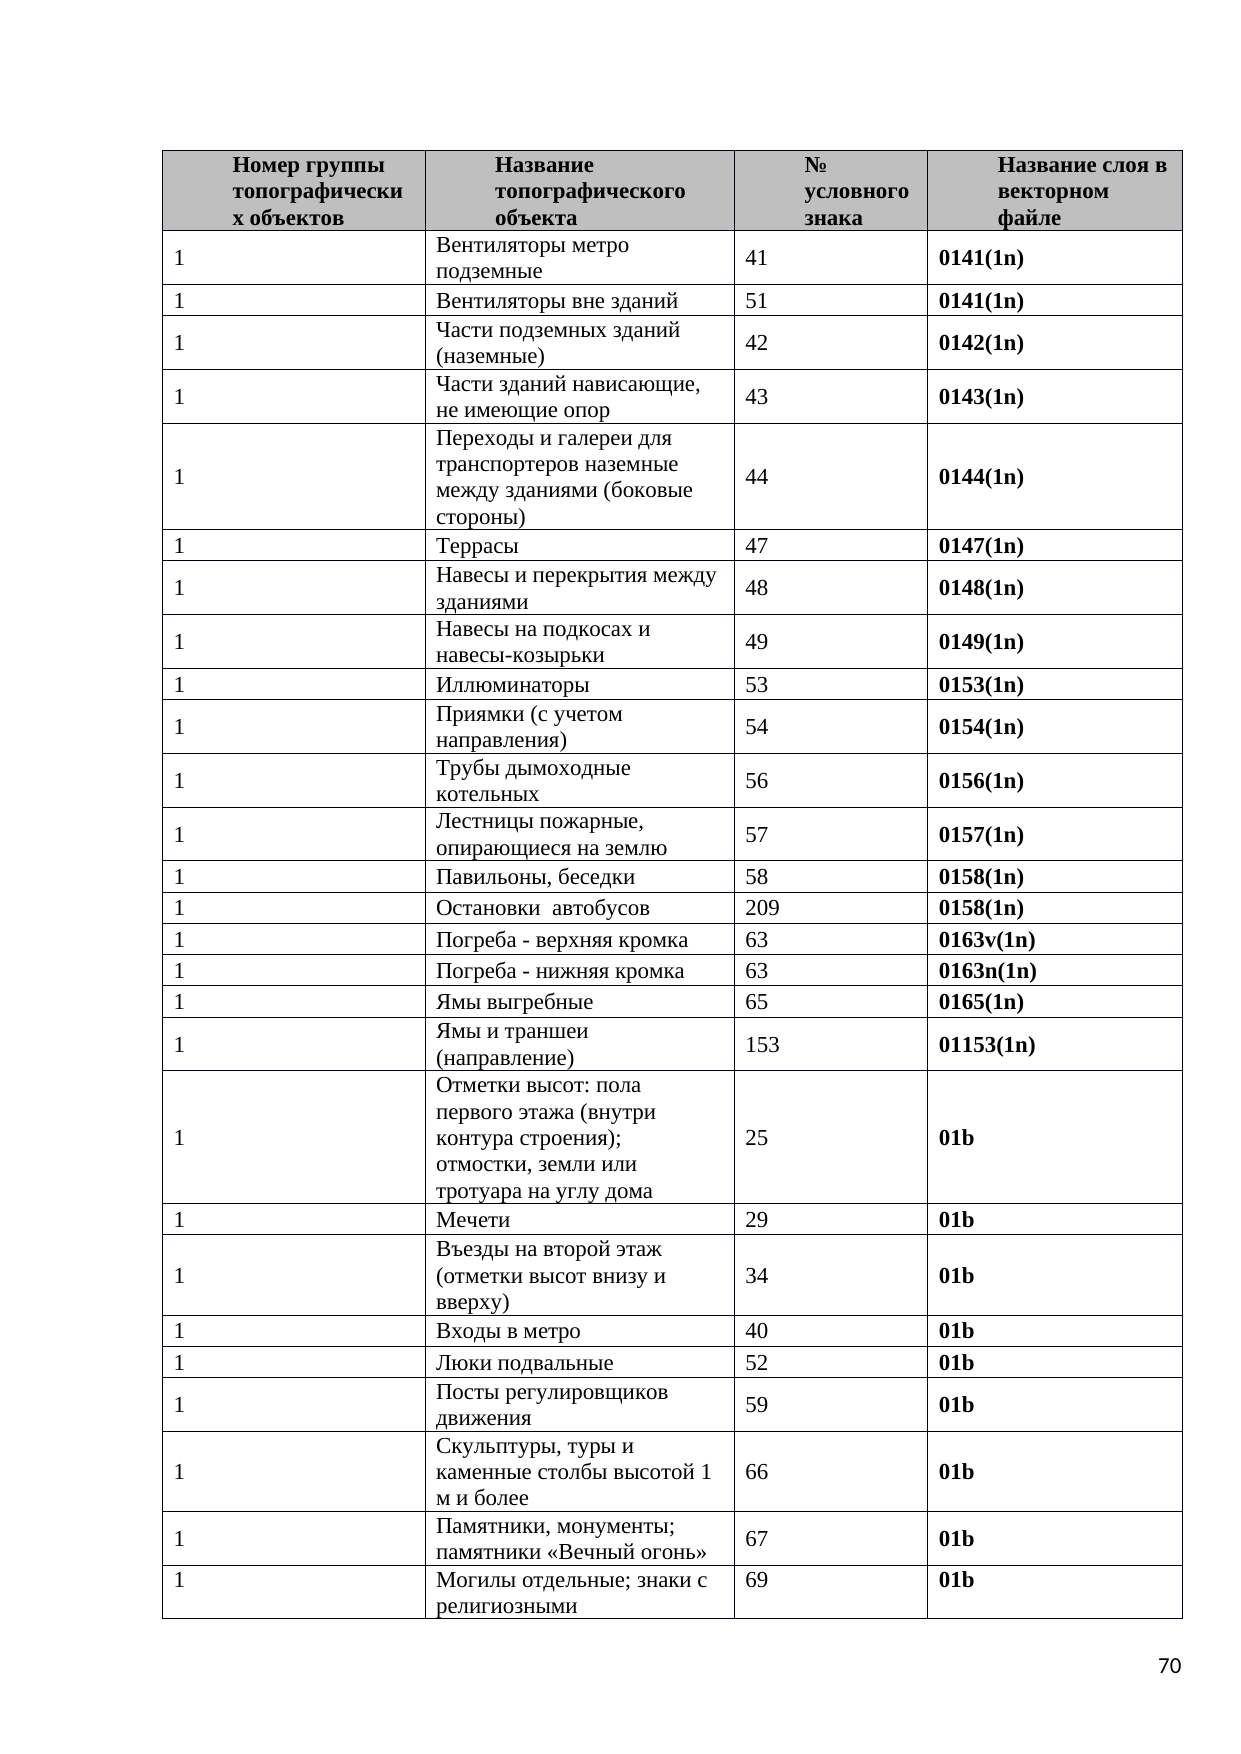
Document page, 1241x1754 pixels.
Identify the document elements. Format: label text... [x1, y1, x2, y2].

table_cell 1 [163, 669, 425, 699]
table_cell 47 [735, 530, 927, 560]
table_cell 01b [928, 1347, 1182, 1377]
table_cell 0144(1n) [928, 424, 1182, 529]
table_cell 1 [163, 370, 425, 423]
table_cell 1 [163, 561, 425, 614]
table_cell Посты регулировщиков движения [426, 1378, 734, 1431]
table_cell 1 [163, 1018, 425, 1070]
table_cell 1 [163, 924, 425, 954]
table_cell 0165(1n) [928, 986, 1182, 1017]
table_cell Отметки высот: пола первого этажа (внутри контура строения); отмостки, земли или тротуара на углу дома [426, 1071, 734, 1203]
table_cell 57 [735, 808, 927, 860]
table_cell 153 [735, 1018, 927, 1070]
table_cell 0141(1n) [928, 231, 1182, 284]
table_cell 59 [735, 1378, 927, 1431]
table_cell 1 [163, 1235, 425, 1314]
table_cell 1 [163, 1566, 425, 1618]
table_cell 0157(1n) [928, 808, 1182, 860]
table_cell 0143(1n) [928, 370, 1182, 423]
table_header Название слоя в векторном файле [928, 151, 1182, 230]
table_cell 44 [735, 424, 927, 529]
table_cell 67 [735, 1512, 927, 1564]
table_cell 01b [928, 1071, 1182, 1203]
table_cell 42 [735, 316, 927, 369]
table_cell 43 [735, 370, 927, 423]
table_cell Входы в метро [426, 1316, 734, 1346]
table_cell 01b [928, 1378, 1182, 1431]
table_cell 1 [163, 1378, 425, 1431]
table_cell 01b [928, 1235, 1182, 1314]
table_cell 1 [163, 285, 425, 315]
table_cell Ямы и траншеи (направление) [426, 1018, 734, 1070]
table_cell 34 [735, 1235, 927, 1314]
table_cell 0149(1n) [928, 615, 1182, 668]
table_cell Части зданий нависающие, не имеющие опор [426, 370, 734, 423]
table_cell 25 [735, 1071, 927, 1203]
table_cell 1 [163, 424, 425, 529]
table_cell 0148(1n) [928, 561, 1182, 614]
table_cell 48 [735, 561, 927, 614]
table_cell 1 [163, 1512, 425, 1564]
table_cell Люки подвальные [426, 1347, 734, 1377]
table_cell 1 [163, 861, 425, 892]
table_cell 1 [163, 1347, 425, 1377]
table_cell 29 [735, 1204, 927, 1234]
table_cell 58 [735, 861, 927, 892]
table_cell Иллюминаторы [426, 669, 734, 699]
table_cell Лестницы пожарные, опирающиеся на землю [426, 808, 734, 860]
table_cell 65 [735, 986, 927, 1017]
table_cell 0141(1n) [928, 285, 1182, 315]
table_cell 63 [735, 955, 927, 985]
table_cell 1 [163, 700, 425, 753]
table_cell 1 [163, 231, 425, 284]
table_cell Вентиляторы метро подземные [426, 231, 734, 284]
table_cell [426, 1566, 734, 1618]
table_cell Навесы на подкосах и навесы-козырьки [426, 615, 734, 668]
table_cell 53 [735, 669, 927, 699]
table_header Название топографического объекта [426, 151, 734, 230]
table_cell Трубы дымоходные котельных [426, 754, 734, 807]
table_cell Остановки автобусов [426, 893, 734, 923]
table_cell Погреба - нижняя кромка [426, 955, 734, 985]
table_cell Въезды на второй этаж (отметки высот внизу и вверху) [426, 1235, 734, 1314]
table_cell 0156(1n) [928, 754, 1182, 807]
table_cell 52 [735, 1347, 927, 1377]
table_cell 01153(1n) [928, 1018, 1182, 1070]
table_cell 1 [163, 1316, 425, 1346]
table_cell 01b [928, 1432, 1182, 1511]
table_cell 1 [163, 808, 425, 860]
table_cell 40 [735, 1316, 927, 1346]
table_cell 0154(1n) [928, 700, 1182, 753]
table_cell 1 [163, 955, 425, 985]
table_cell 1 [163, 615, 425, 668]
table_cell 0153(1n) [928, 669, 1182, 699]
table_cell Террасы [426, 530, 734, 560]
table_cell 1 [163, 1071, 425, 1203]
table_cell 1 [163, 1432, 425, 1511]
table_header Номер группы топографических объектов [163, 151, 425, 230]
table_cell Мечети [426, 1204, 734, 1234]
table_cell Павильоны, беседки [426, 861, 734, 892]
table_cell 01b [928, 1204, 1182, 1234]
table_cell Ямы выгребные [426, 986, 734, 1017]
table_cell 01b [928, 1566, 1182, 1618]
table_cell 01b [928, 1512, 1182, 1564]
table_cell 51 [735, 285, 927, 315]
table_cell 209 [735, 893, 927, 923]
table_cell 0158(1n) [928, 893, 1182, 923]
table_cell 0147(1n) [928, 530, 1182, 560]
table_cell 1 [163, 986, 425, 1017]
table_cell 0163n(1n) [928, 955, 1182, 985]
table_cell 0158(1n) [928, 861, 1182, 892]
table_cell 01b [928, 1316, 1182, 1346]
table_cell 0163v(1n) [928, 924, 1182, 954]
table_cell 69 [735, 1566, 927, 1618]
table_header № условного знака [735, 151, 927, 230]
table_cell Скульптуры, туры и каменные столбы высотой 1 м и более [426, 1432, 734, 1511]
table_cell Навесы и перекрытия между зданиями [426, 561, 734, 614]
table_cell 1 [163, 754, 425, 807]
table_cell Части подземных зданий (наземные) [426, 316, 734, 369]
table_cell 54 [735, 700, 927, 753]
table_cell Вентиляторы вне зданий [426, 285, 734, 315]
table_cell 66 [735, 1432, 927, 1511]
table_cell Памятники, монументы; памятники «Вечный огонь» [426, 1512, 734, 1564]
table_cell 63 [735, 924, 927, 954]
table_cell Погреба - верхняя кромка [426, 924, 734, 954]
table_cell 41 [735, 231, 927, 284]
table_cell Приямки (с учетом направления) [426, 700, 734, 753]
table_cell 49 [735, 615, 927, 668]
table_cell 1 [163, 530, 425, 560]
table_cell 0142(1n) [928, 316, 1182, 369]
table_cell Переходы и галереи для транспортеров наземные между зданиями (боковые стороны) [426, 424, 734, 529]
table_cell 1 [163, 1204, 425, 1234]
table_cell 1 [163, 316, 425, 369]
table_cell 1 [163, 893, 425, 923]
table_cell 56 [735, 754, 927, 807]
